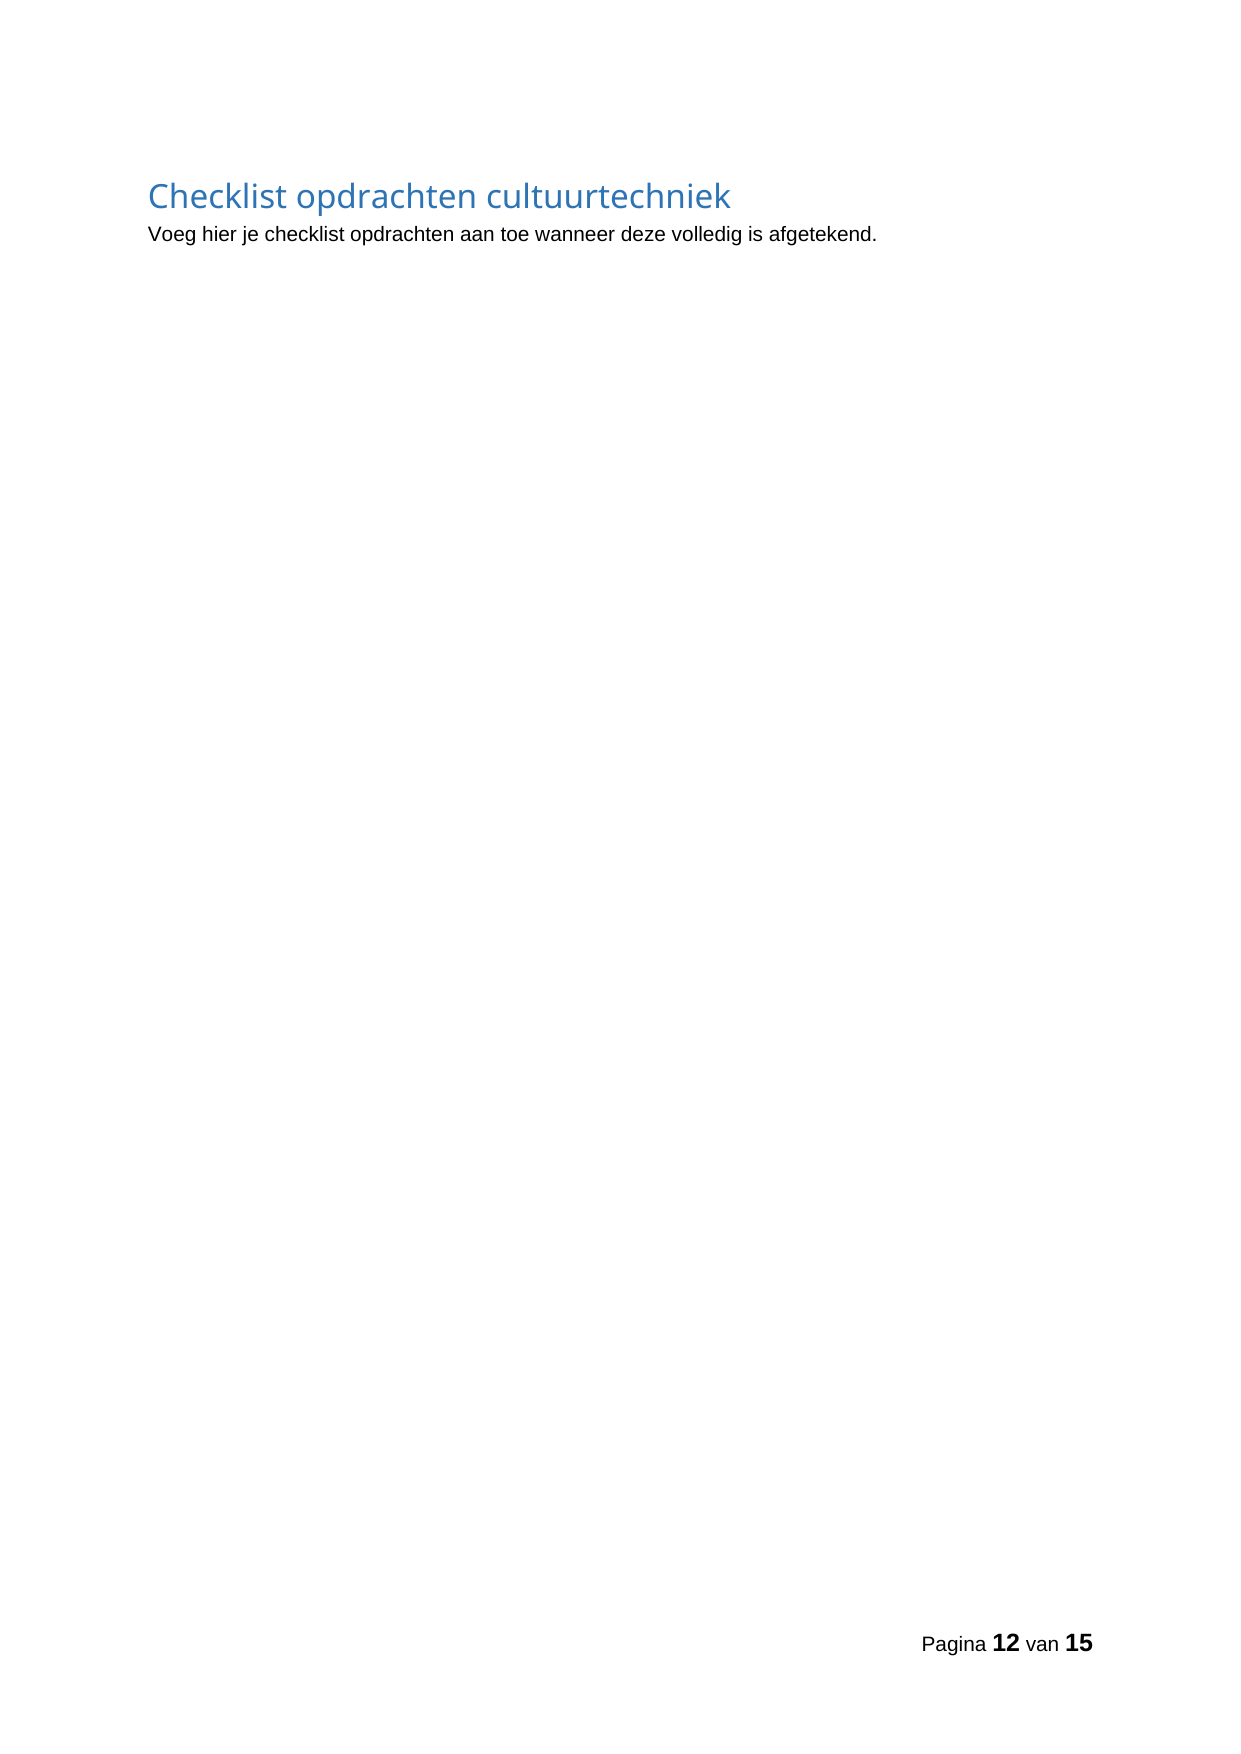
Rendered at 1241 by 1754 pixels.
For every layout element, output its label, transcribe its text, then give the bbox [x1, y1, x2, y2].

subtitle Checklist opdrachten cultuurtechniek [148, 173, 1093, 218]
text Voeg hier je checklist opdrachten aan toe wanneer deze volledig is afgetekend. [148, 222, 1093, 246]
